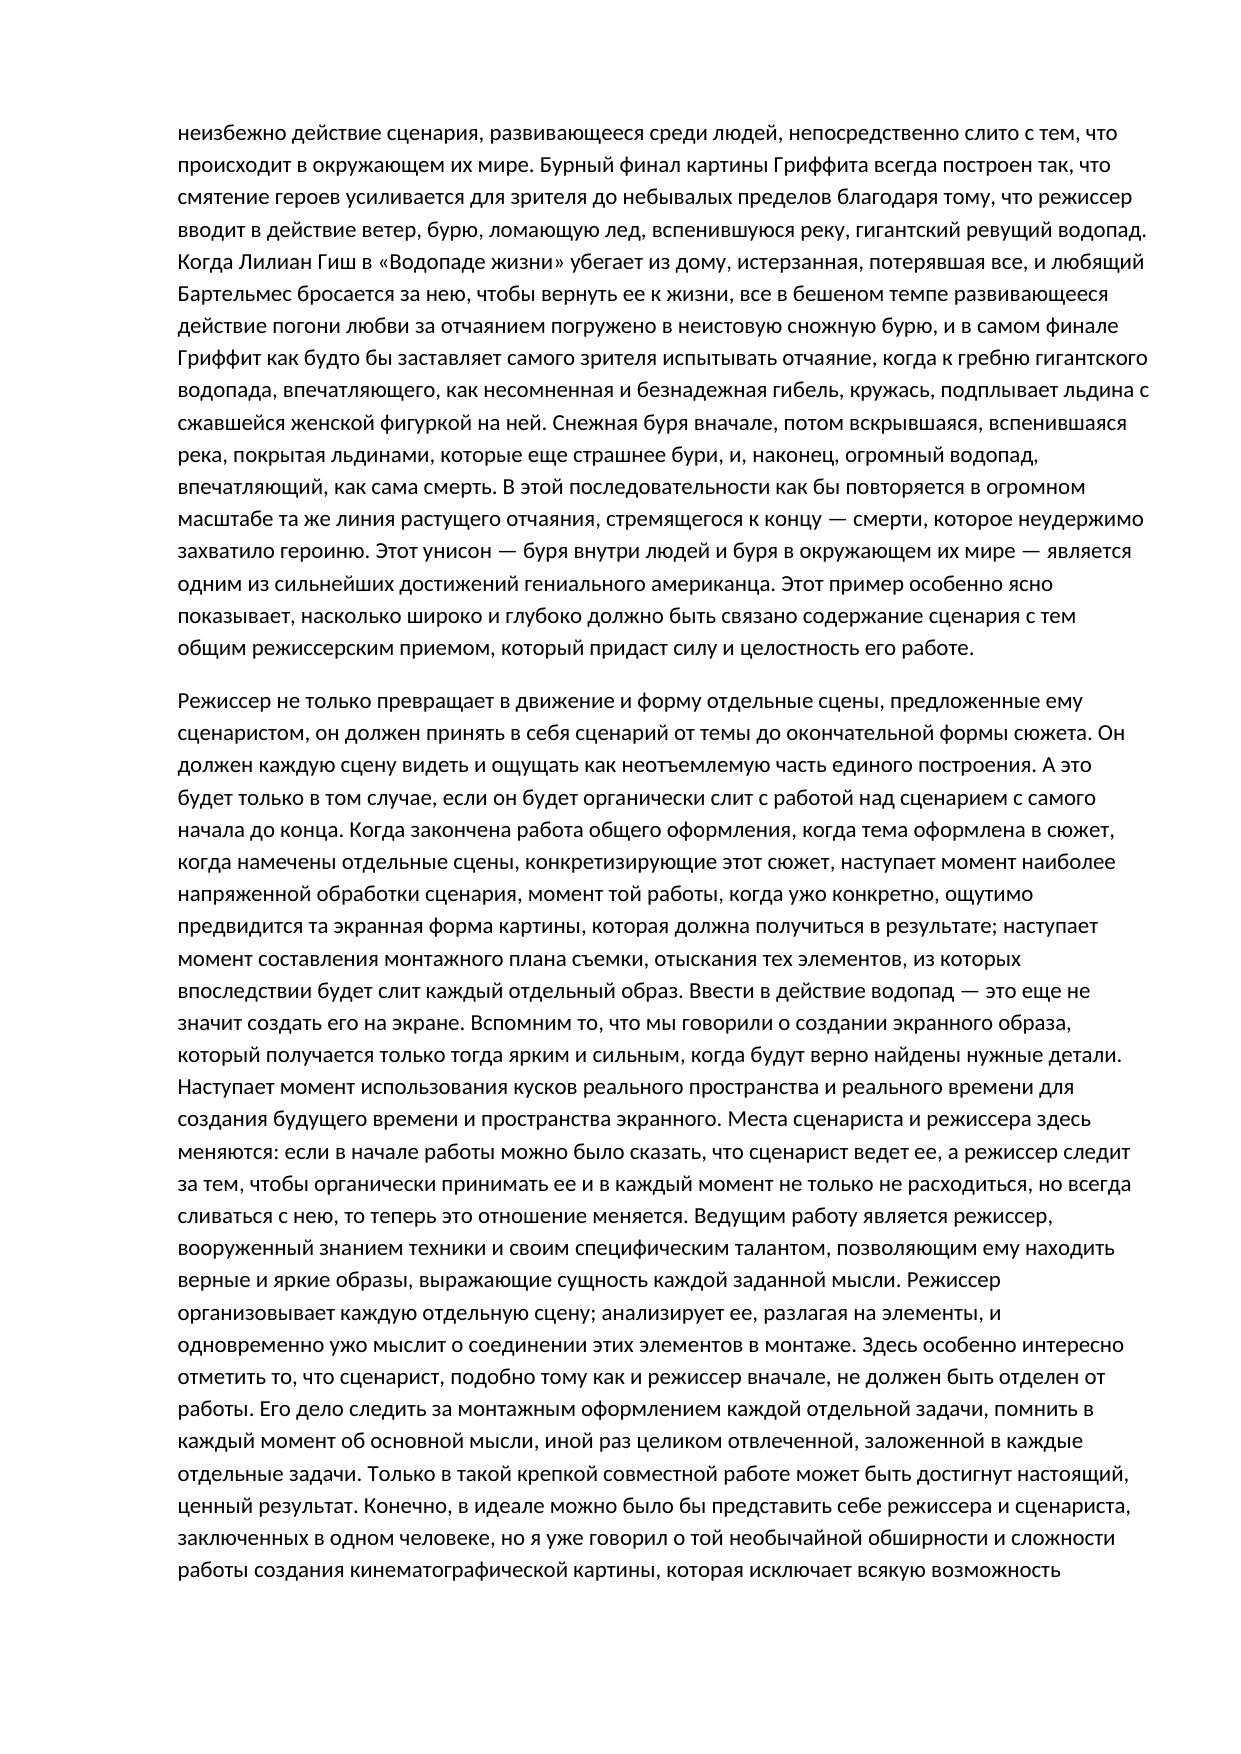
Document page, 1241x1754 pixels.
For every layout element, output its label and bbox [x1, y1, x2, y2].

text [177, 118, 1152, 661]
text [177, 686, 1152, 1583]
